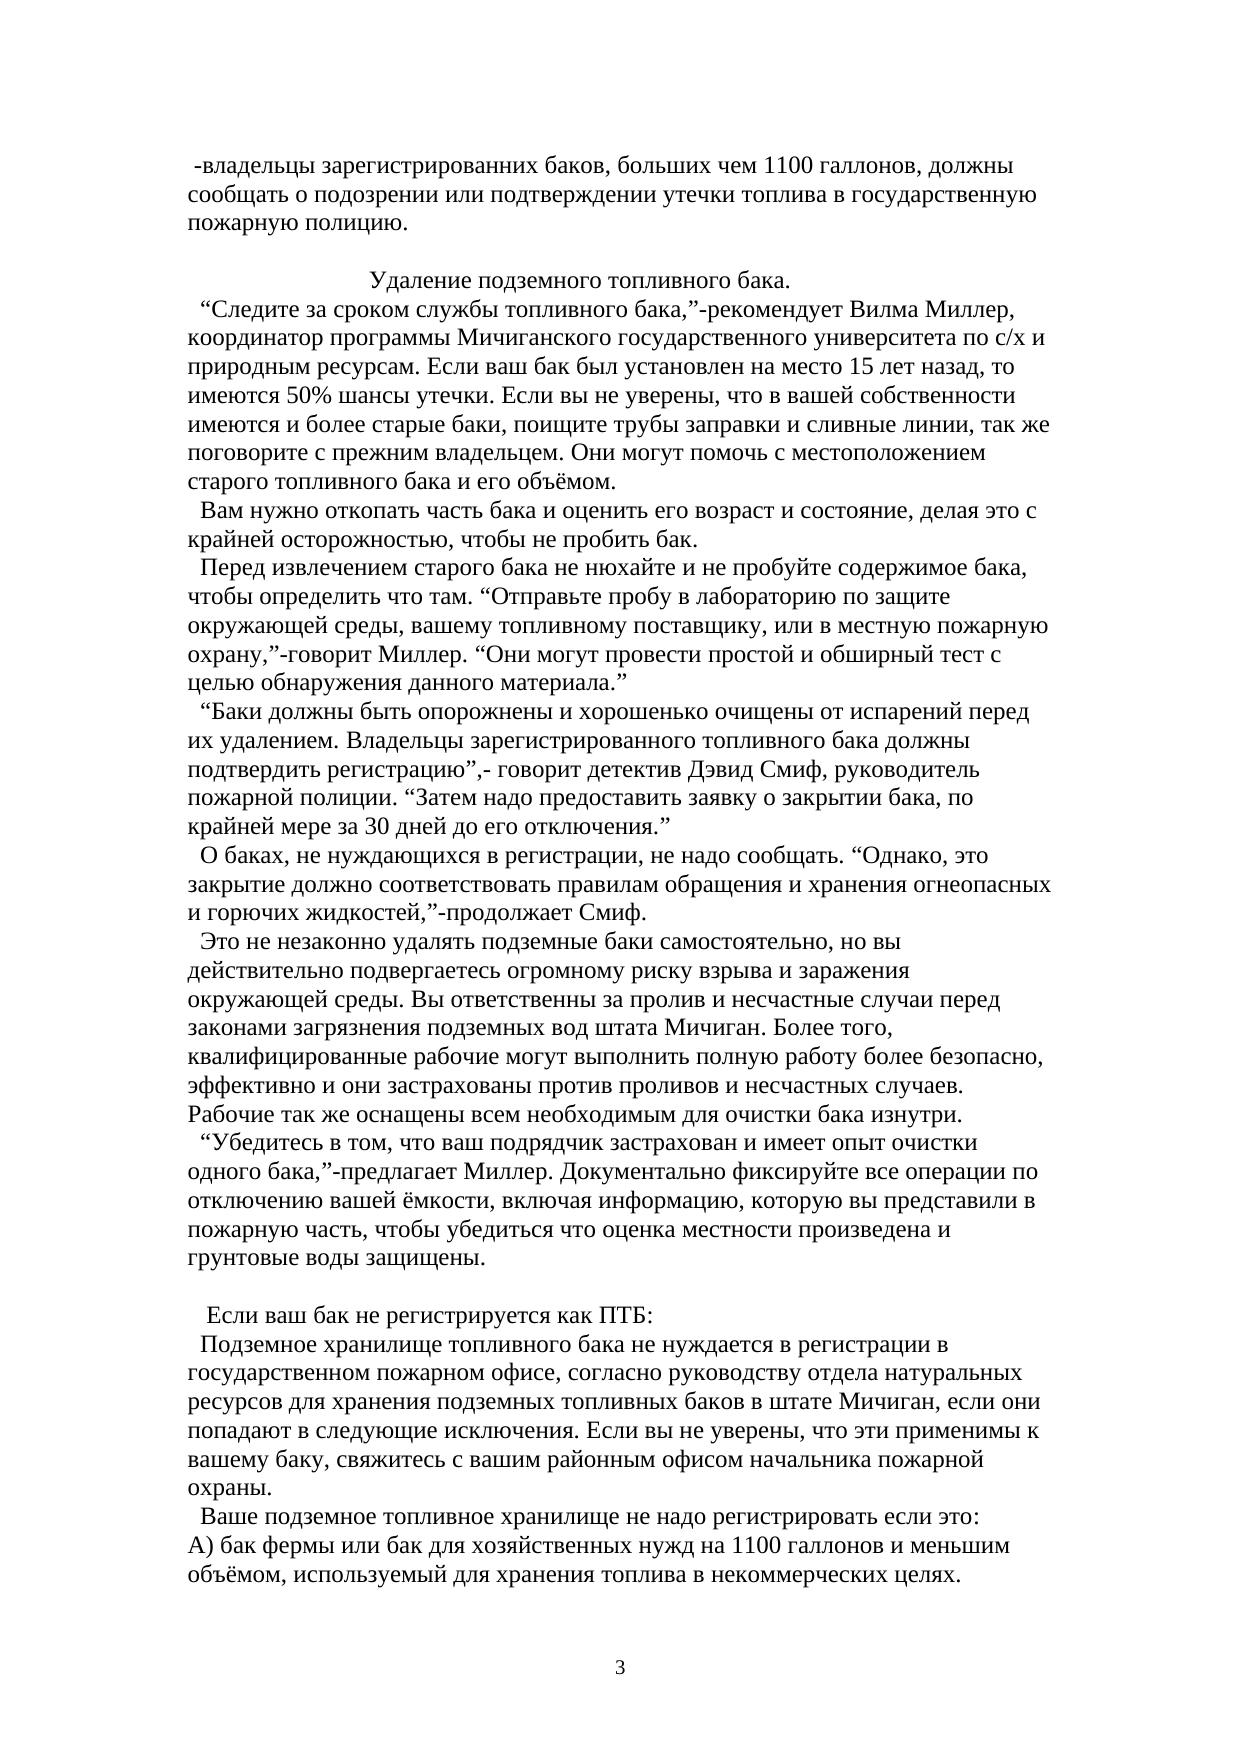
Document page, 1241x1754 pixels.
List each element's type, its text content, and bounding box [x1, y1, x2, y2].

text О баках, не нуждающихся в регистрации, не надо сообщать. “Однако, это закрытие должно соответствовать правилам обращения и хранения огнеопасных и горючих жидкостей,”-продолжает Смиф. [187, 840, 1053, 926]
text Если ваш бак не регистрируется как ПТБ: [187, 1300, 1053, 1329]
text -владельцы зарегистрированних баков, больших чем 1100 галлонов, должны сообщать о подозрении или подтверждении утечки топлива в государственную пожарную полицию. [187, 150, 1053, 236]
text Ваше подземное топливное хранилище не надо регистрировать если это: [187, 1501, 1053, 1530]
text Вам нужно откопать часть бака и оценить его возраст и состояние, делая это с крайней осторожностью, чтобы не пробить бак. [187, 495, 1053, 552]
text Это не незаконно удалять подземные баки самостоятельно, но вы действительно подвергаетесь огромному риску взрыва и заражения окружающей среды. Вы ответственны за пролив и несчастные случаи перед законами загрязнения подземных вод штата Мичиган. Более того, квалифицированные рабочие могут выполнить полную работу более безопасно, эффективно и они застрахованы против проливов и несчастных случаев. Рабочие так же оснащены всем необходимым для очистки бака изнутри. [187, 926, 1053, 1127]
text “Следите за сроком службы топливного бака,”-рекомендует Вилма Миллер, координатор программы Мичиганского государственного университета по с/х и природным ресурсам. Если ваш бак был установлен на место 15 лет назад, то имеются 50% шансы утечки. Если вы не уверены, что в вашей собственности имеются и более старые баки, поищите трубы заправки и сливные линии, так же поговорите с прежним владельцем. Они могут помочь с местоположением старого топливного бака и его объёмом. [187, 294, 1053, 495]
text Перед извлечением старого бака не нюхайте и не пробуйте содержимое бака, чтобы определить что там. “Отправьте пробу в лабораторию по защите окружающей среды, вашему топливному поставщику, или в местную пожарную охрану,”-говорит Миллер. “Они могут провести простой и обширный тест с целью обнаружения данного материала.” [187, 552, 1053, 696]
text “Убедитесь в том, что ваш подрядчик застрахован и имеет опыт очистки одного бака,”-предлагает Миллер. Документально фиксируйте все операции по отключению вашей ёмкости, включая информацию, которую вы представили в пожарную часть, чтобы убедиться что оценка местности произведена и грунтовые воды защищены. [187, 1127, 1053, 1271]
text А) бак фермы или бак для хозяйственных нужд на 1100 галлонов и меньшим объёмом, используемый для хранения топлива в некоммерческих целях. [187, 1530, 1053, 1587]
text Подземное хранилище топливного бака не нуждается в регистрации в государственном пожарном офисе, согласно руководству отдела натуральных ресурсов для хранения подземных топливных баков в штате Мичиган, если они попадают в следующие исключения. Если вы не уверены, что эти применимы к вашему баку, свяжитесь с вашим районным офисом начальника пожарной охраны. [187, 1329, 1053, 1501]
text “Баки должны быть опорожнены и хорошенько очищены от испарений перед их удалением. Владельцы зарегистрированного топливного бака должны подтвердить регистрацию”,- говорит детектив Дэвид Смиф, руководитель пожарной полиции. “Затем надо предоставить заявку о закрытии бака, по крайней мере за 30 дней до его отключения.” [187, 696, 1053, 840]
text Удаление подземного топливного бака. [187, 265, 1053, 294]
